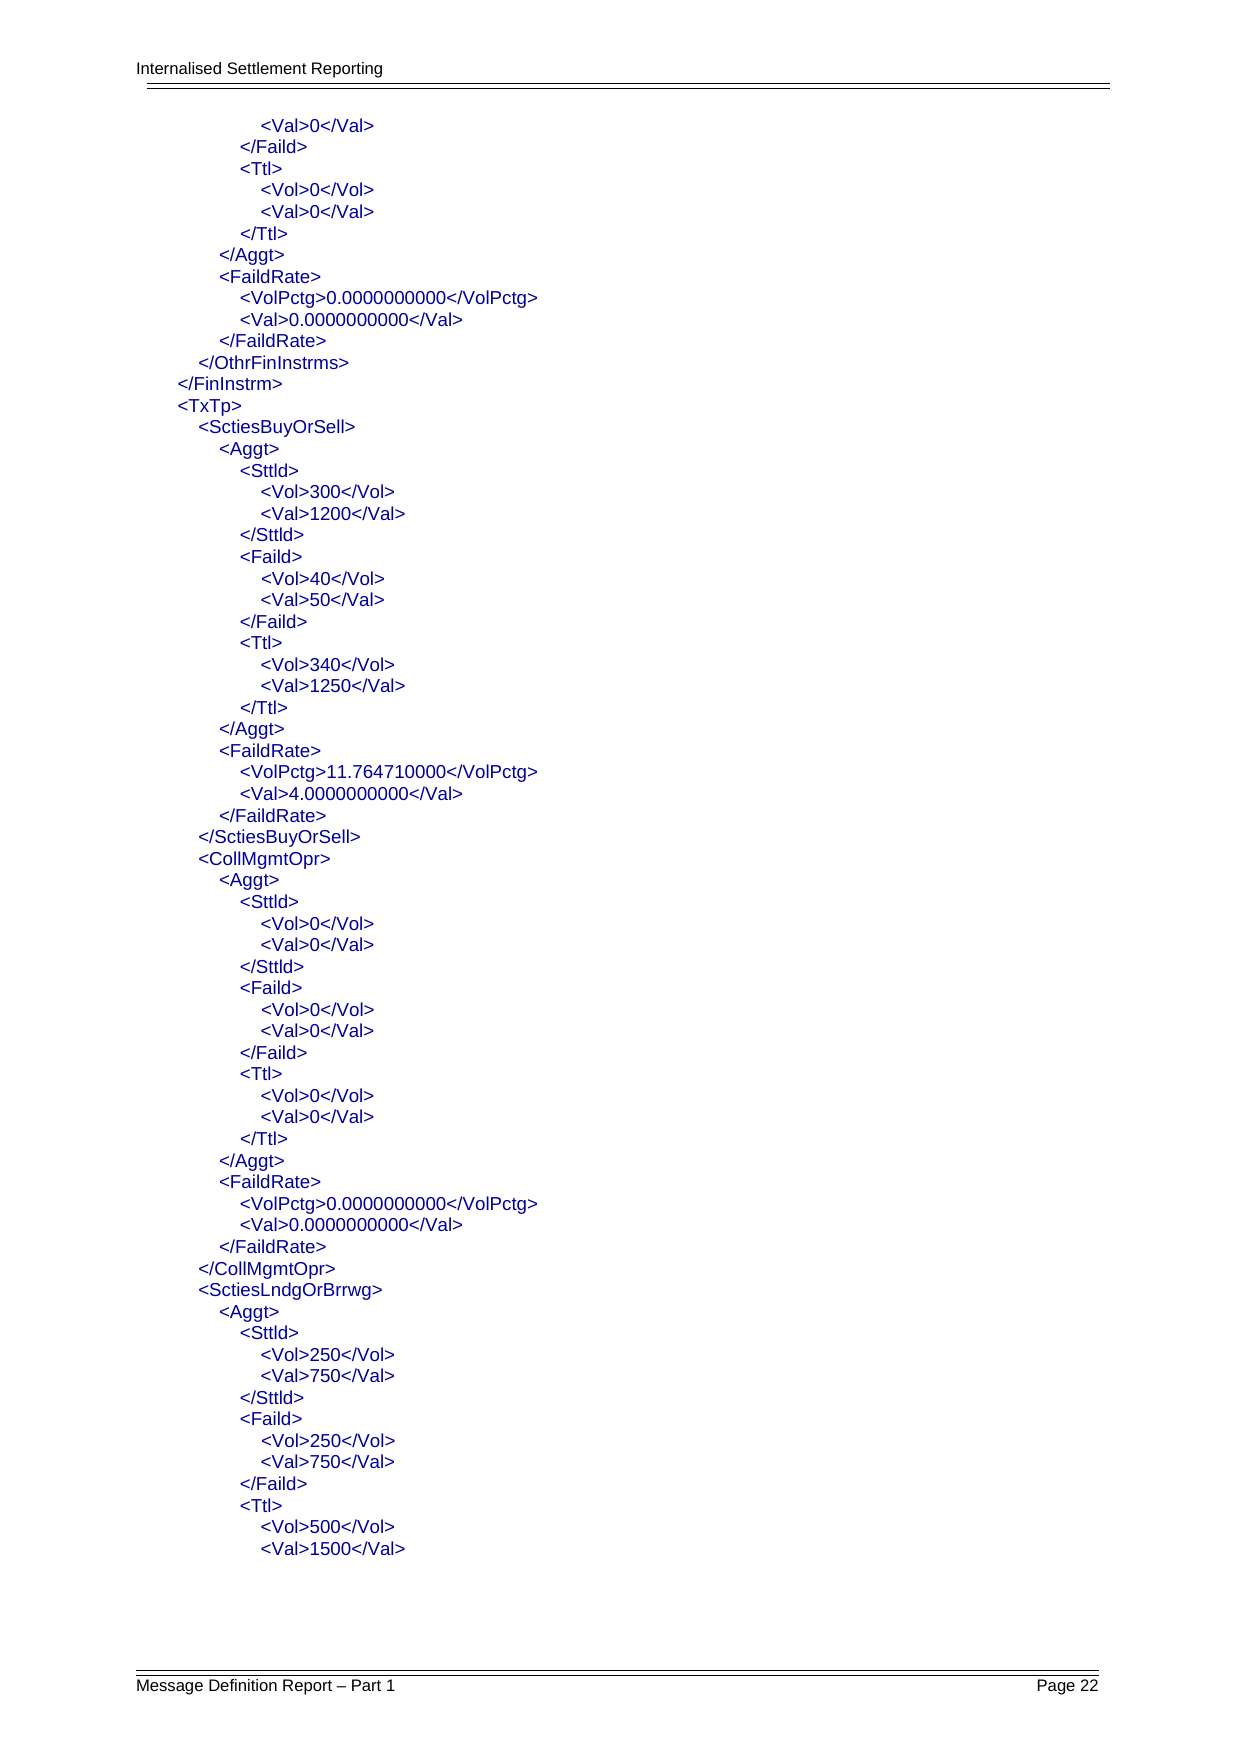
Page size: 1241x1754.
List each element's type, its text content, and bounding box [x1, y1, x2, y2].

text <FaildRate> [136, 265, 1104, 287]
text <Vol>0</Vol> [136, 179, 1104, 201]
text <TxTp> [136, 395, 1104, 416]
text <CollMgmtOpr> [136, 848, 1104, 869]
text <Val>1500</Val> [136, 1538, 1104, 1559]
text </FinInstrm> [136, 373, 1104, 395]
text </Aggt> [136, 718, 1104, 740]
text </Ttl> [136, 697, 1104, 718]
text <Sttld> [136, 1322, 1104, 1343]
text </FaildRate> [136, 330, 1104, 352]
text <Ttl> [136, 1494, 1104, 1516]
text <Val>0.0000000000</Val> [136, 1214, 1104, 1236]
text <Vol>0</Vol> [136, 1085, 1104, 1106]
text </Aggt> [136, 1149, 1104, 1171]
text <Val>0</Val> [136, 1106, 1104, 1128]
text <Vol>0</Vol> [136, 912, 1104, 934]
text <Vol>0</Vol> [136, 998, 1104, 1020]
text <Vol>250</Vol> [136, 1343, 1104, 1365]
text <Val>0</Val> [136, 201, 1104, 222]
text <SctiesBuyOrSell> [136, 416, 1104, 438]
text <Vol>40</Vol> [136, 567, 1104, 589]
text <VolPctg>0.0000000000</VolPctg> [136, 287, 1104, 308]
text <Val>0</Val> [136, 114, 1104, 136]
text </Faild> [136, 610, 1104, 632]
text <Aggt> [136, 1300, 1104, 1322]
text </Aggt> [136, 244, 1104, 265]
text <Aggt> [136, 438, 1104, 459]
text <FaildRate> [136, 740, 1104, 761]
text <Val>750</Val> [136, 1365, 1104, 1387]
text </OthrFinInstrms> [136, 352, 1104, 373]
text <Val>1250</Val> [136, 675, 1104, 697]
text </FaildRate> [136, 1236, 1104, 1257]
text <Ttl> [136, 632, 1104, 653]
text <Val>1200</Val> [136, 503, 1104, 524]
text <Val>50</Val> [136, 589, 1104, 610]
text <Vol>250</Vol> [136, 1430, 1104, 1451]
text <Faild> [136, 546, 1104, 567]
text <Vol>340</Vol> [136, 653, 1104, 675]
text <Vol>500</Vol> [136, 1516, 1104, 1538]
text </Faild> [136, 1473, 1104, 1494]
text <Val>4.0000000000</Val> [136, 783, 1104, 804]
text </Sttld> [136, 955, 1104, 977]
text </SctiesBuyOrSell> [136, 826, 1104, 848]
text <Val>0</Val> [136, 934, 1104, 955]
text <Ttl> [136, 1063, 1104, 1085]
text </Ttl> [136, 1128, 1104, 1149]
text </Ttl> [136, 222, 1104, 244]
text <Ttl> [136, 158, 1104, 179]
text <Vol>300</Vol> [136, 481, 1104, 503]
text </Faild> [136, 136, 1104, 158]
text </FaildRate> [136, 804, 1104, 826]
text </Sttld> [136, 524, 1104, 546]
text <Faild> [136, 977, 1104, 998]
text <VolPctg>0.0000000000</VolPctg> [136, 1193, 1104, 1214]
text <Aggt> [136, 869, 1104, 891]
text </Sttld> [136, 1387, 1104, 1408]
text <VolPctg>11.764710000</VolPctg> [136, 761, 1104, 783]
text </CollMgmtOpr> [136, 1257, 1104, 1279]
text <Faild> [136, 1408, 1104, 1430]
text <Sttld> [136, 459, 1104, 481]
text </Faild> [136, 1042, 1104, 1063]
text <FaildRate> [136, 1171, 1104, 1193]
text <Sttld> [136, 891, 1104, 912]
text <Val>0.0000000000</Val> [136, 308, 1104, 330]
text <SctiesLndgOrBrrwg> [136, 1279, 1104, 1300]
text <Val>0</Val> [136, 1020, 1104, 1042]
text <Val>750</Val> [136, 1451, 1104, 1473]
